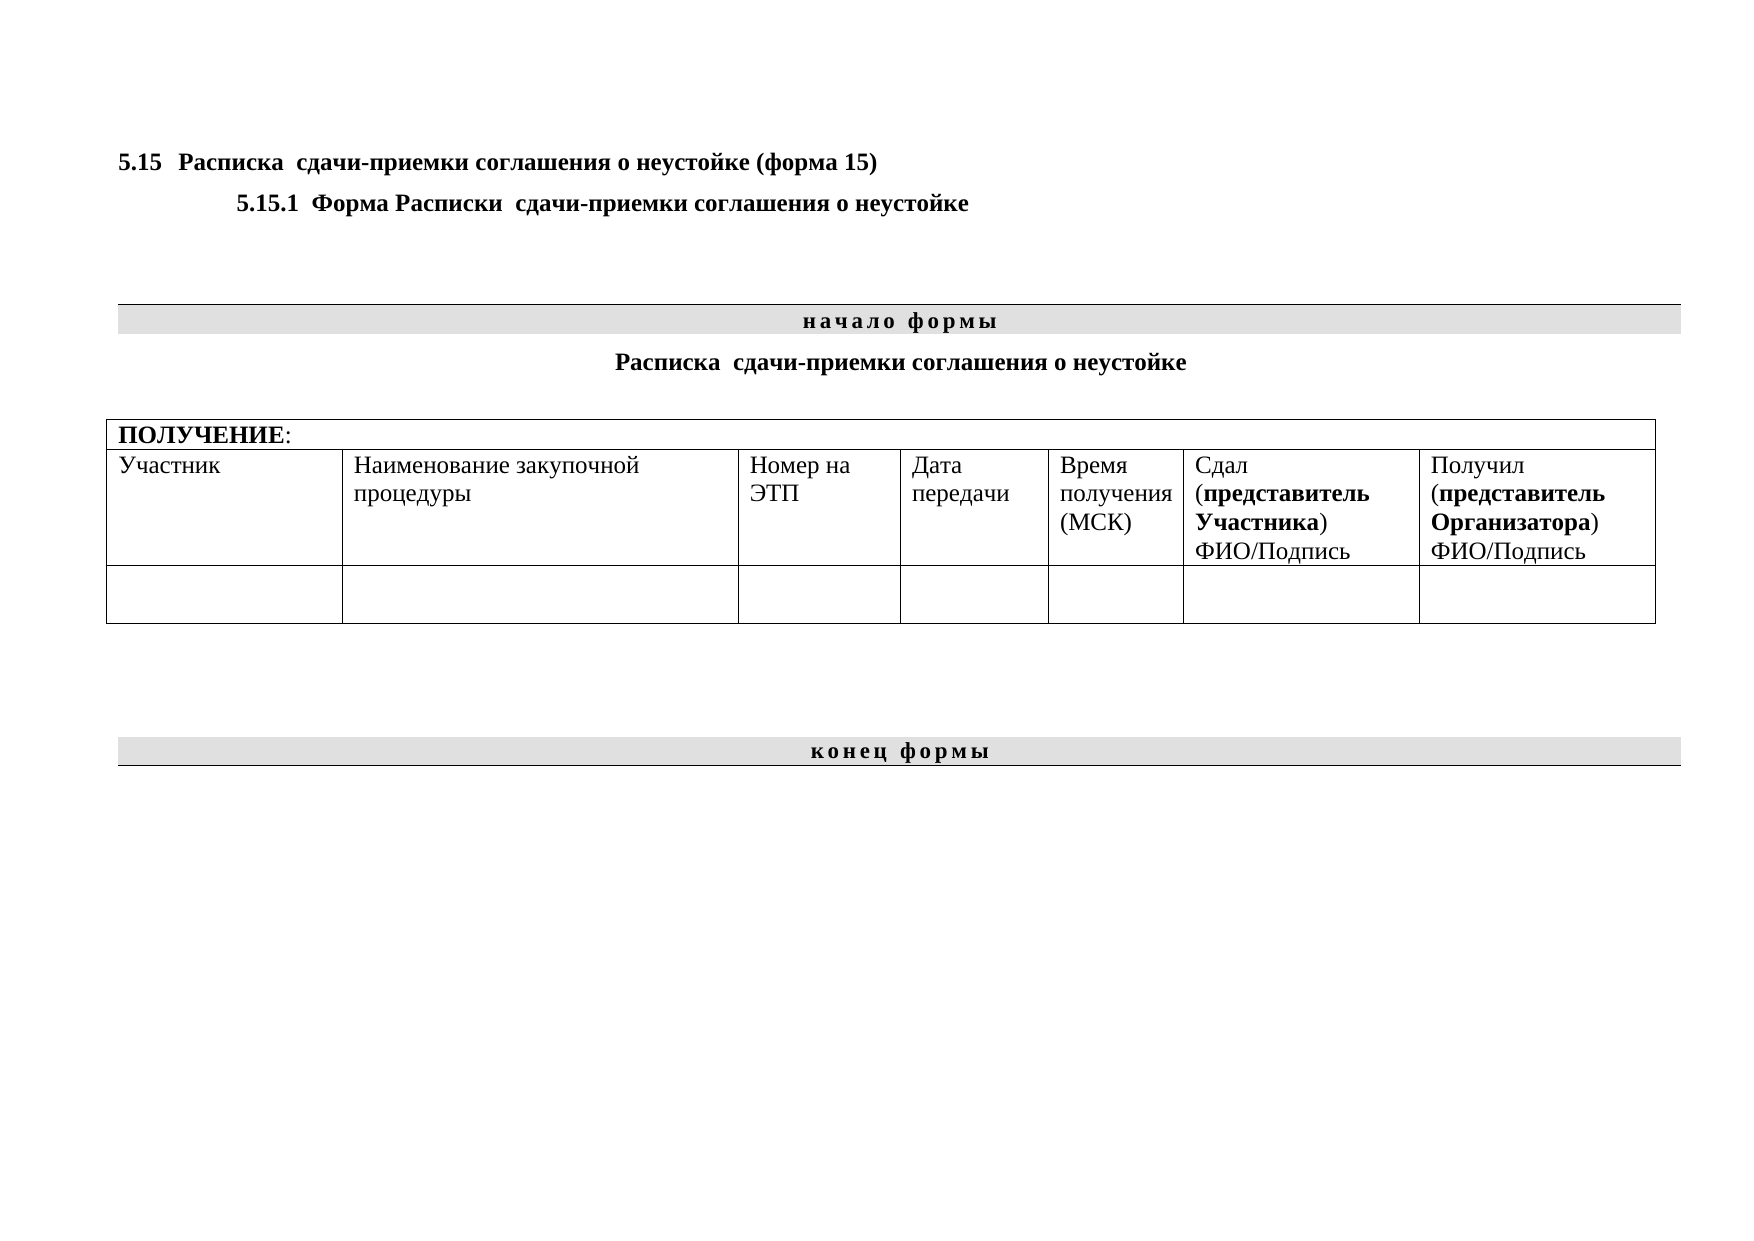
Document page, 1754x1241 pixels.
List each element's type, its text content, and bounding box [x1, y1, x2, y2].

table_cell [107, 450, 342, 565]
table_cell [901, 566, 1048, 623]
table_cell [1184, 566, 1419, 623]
subtitle Форма Расписки сдачи-приемки соглашения о неустойке [236, 188, 1683, 217]
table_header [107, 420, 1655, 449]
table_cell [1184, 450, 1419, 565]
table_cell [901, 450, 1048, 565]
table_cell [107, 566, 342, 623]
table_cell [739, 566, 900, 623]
subtitle Расписка сдачи-приемки соглашения о неустойке (форма 15) [118, 147, 1683, 176]
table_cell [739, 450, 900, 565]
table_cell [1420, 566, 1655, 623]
text начало формы [118, 305, 1681, 334]
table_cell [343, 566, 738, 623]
text Расписка сдачи-приемки соглашения о неустойке [118, 347, 1683, 376]
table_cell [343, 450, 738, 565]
text конец формы [118, 737, 1681, 765]
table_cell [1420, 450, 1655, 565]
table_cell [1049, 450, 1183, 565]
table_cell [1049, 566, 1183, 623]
